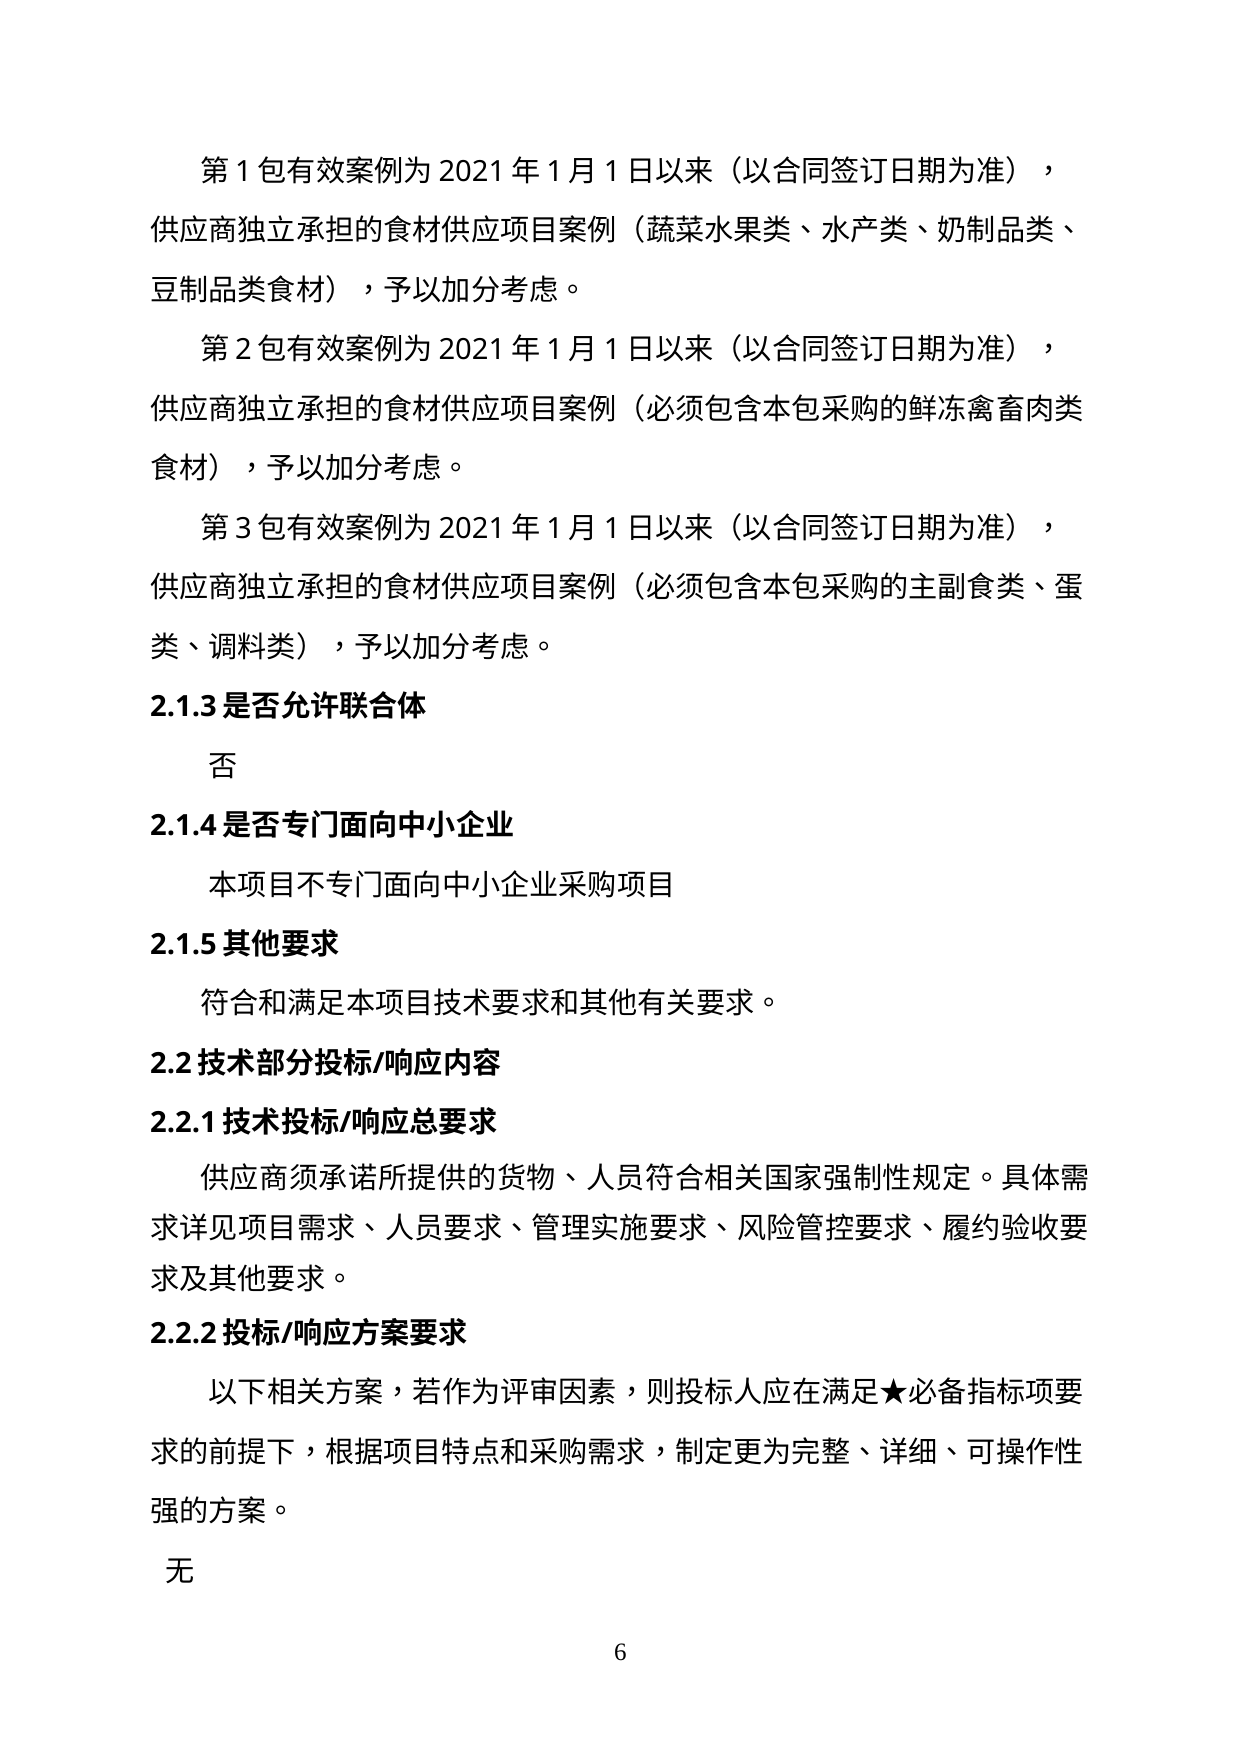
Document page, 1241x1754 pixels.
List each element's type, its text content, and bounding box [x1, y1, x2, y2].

subtitle 2.1.3是否允许联合体 [150, 685, 1090, 725]
text 第2包有效案例为2021年1月1日以来（以合同签订日期为准），供应商独立承担的食材供应项目案例（必须包含本包采购的鲜冻禽畜肉类食材），予以加分考虑。 [150, 328, 1090, 487]
text 符合和满足本项目技术要求和其他有关要求。 [150, 983, 1090, 1022]
text 供应商须承诺所提供的货物、人员符合相关国家强制性规定。具体需求详见项目需求、人员要求、管理实施要求、风险管控要求、履约验收要求及其他要求。 [150, 1161, 1090, 1295]
text 本项目不专门面向中小企业采购项目 [150, 864, 1090, 903]
subtitle 2.1.4是否专门面向中小企业 [150, 804, 1090, 844]
text 无 [150, 1550, 1090, 1590]
subtitle 2.2.1技术投标/响应总要求 [150, 1102, 1090, 1141]
text 以下相关方案，若作为评审因素，则投标人应在满足★必备指标项要求的前提下，根据项目特点和采购需求，制定更为完整、详细、可操作性强的方案。 [150, 1372, 1090, 1530]
text 否 [150, 745, 1090, 784]
subtitle 2.1.5其他要求 [150, 923, 1090, 963]
subtitle 2.2.2投标/响应方案要求 [150, 1312, 1090, 1352]
text 第3包有效案例为2021年1月1日以来（以合同签订日期为准），供应商独立承担的食材供应项目案例（必须包含本包采购的主副食类、蛋类、调料类），予以加分考虑。 [150, 507, 1090, 666]
text 第1包有效案例为2021年1月1日以来（以合同签订日期为准），供应商独立承担的食材供应项目案例（蔬菜水果类、水产类、奶制品类、豆制品类食材），予以加分考虑。 [150, 150, 1090, 309]
subtitle 2.2技术部分投标/响应内容 [150, 1042, 1090, 1082]
